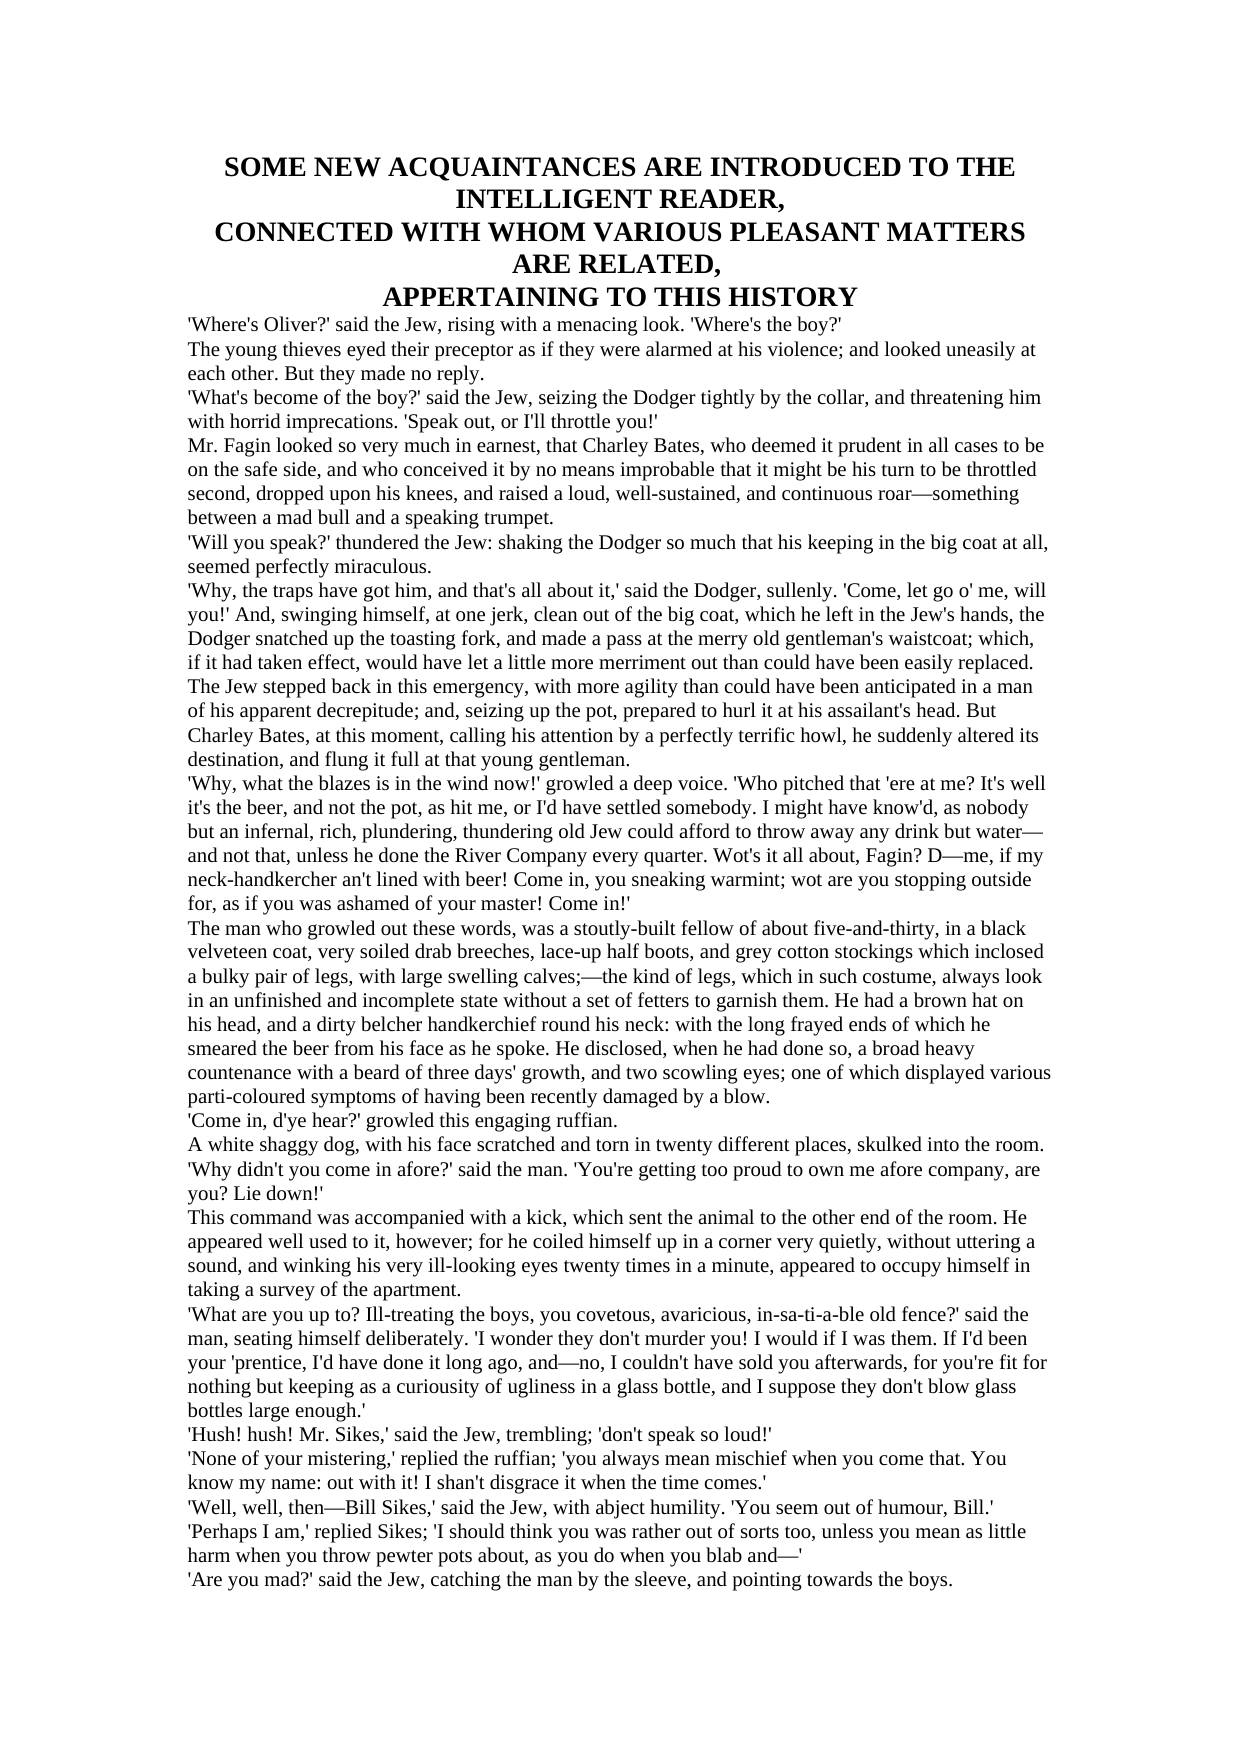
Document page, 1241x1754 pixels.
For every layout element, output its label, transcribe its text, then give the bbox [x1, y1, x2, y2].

text 'Where's Oliver?' said the Jew, rising with a menacing look. 'Where's the boy?' [187, 312, 1053, 336]
text 'None of your mistering,' replied the ruffian; 'you always mean mischief when you come that. You know my name: out with it! I shan't disgrace it when the time comes.' [187, 1446, 1053, 1494]
text 'Well, well, then—Bill Sikes,' said the Jew, with abject humility. 'You seem out of humour, Bill.' [187, 1494, 1053, 1519]
text 'Are you mad?' said the Jew, catching the man by the sleeve, and pointing towards the boys. [187, 1567, 1053, 1591]
text 'Why, the traps have got him, and that's all about it,' said the Dodger, sullenly. 'Come, let go o' me, will you!' And, swinging himself, at one jerk, clean out of the big coat, which he left in the Jew's hands, the Dodger snatched up the toasting fork, and made a pass at the merry old gentleman's waistcoat; which, if it had taken effect, would have let a little more merriment out than could have been easily replaced. [187, 578, 1053, 674]
text Mr. Fagin looked so very much in earnest, that Charley Bates, who deemed it prudent in all cases to be on the safe side, and who conceived it by no means improbable that it might be his turn to be throttled second, dropped upon his knees, and raised a loud, well-sustained, and continuous roar—something between a mad bull and a speaking trumpet. [187, 433, 1053, 529]
text 'What's become of the boy?' said the Jew, seizing the Dodger tightly by the collar, and threatening him with horrid imprecations. 'Speak out, or I'll throttle you!' [187, 385, 1053, 433]
text 'Will you speak?' thundered the Jew: shaking the Dodger so much that his keeping in the big coat at all, seemed perfectly miraculous. [187, 529, 1053, 578]
text 'What are you up to? Ill-treating the boys, you covetous, avaricious, in-sa-ti-a-ble old fence?' said the man, seating himself deliberately. 'I wonder they don't murder you! I would if I was them. If I'd been your 'prentice, I'd have done it long ago, and—no, I couldn't have sold you afterwards, for you're fit for nothing but keeping as a curiousity of ugliness in a glass bottle, and I suppose they don't blow glass bottles large enough.' [187, 1301, 1053, 1422]
text The man who growled out these words, was a stoutly-built fellow of about five-and-thirty, in a black velveteen coat, very soiled drab breeches, lace-up half boots, and grey cotton stockings which inclosed a bulky pair of legs, with large swelling calves;—the kind of legs, which in such costume, always look in an unfinished and incomplete state without a set of fetters to garnish them. He had a brown hat on his head, and a dirty belcher handkerchief round his neck: with the long frayed ends of which he smeared the beer from his face as he spoke. He disclosed, when he had done so, a broad heavy countenance with a beard of three days' growth, and two scowling eyes; one of which displayed various parti-coloured symptoms of having been recently damaged by a blow. [187, 915, 1053, 1108]
text The young thieves eyed their preceptor as if they were alarmed at his violence; and looked uneasily at each other. But they made no reply. [187, 336, 1053, 384]
text 'Come in, d'ye hear?' growled this engaging ruffian. [187, 1108, 1053, 1132]
text SOME NEW ACQUAINTANCES ARE INTRODUCED TO THE INTELLIGENT READER, CONNECTED WITH WHOM VARIOUS PLEASANT MATTERS ARE RELATED, APPERTAINING TO THIS HISTORY [187, 150, 1053, 312]
text The Jew stepped back in this emergency, with more agility than could have been anticipated in a man of his apparent decrepitude; and, seizing up the pot, prepared to hurl it at his assailant's head. But Charley Bates, at this moment, calling his attention by a perfectly terrific howl, he suddenly altered its destination, and flung it full at that young gentleman. [187, 674, 1053, 771]
text 'Perhaps I am,' replied Sikes; 'I should think you was rather out of sorts too, unless you mean as little harm when you throw pewter pots about, as you do when you blab and—' [187, 1519, 1053, 1567]
text 'Why, what the blazes is in the wind now!' growled a deep voice. 'Who pitched that 'ere at me? It's well it's the beer, and not the pot, as hit me, or I'd have settled somebody. I might have know'd, as nobody but an infernal, rich, plundering, thundering old Jew could afford to throw away any drink but water—and not that, unless he done the River Company every quarter. Wot's it all about, Fagin? D—me, if my neck-handkercher an't lined with beer! Come in, you sneaking warmint; wot are you stopping outside for, as if you was ashamed of your master! Come in!' [187, 771, 1053, 915]
text A white shaggy dog, with his face scratched and torn in twenty different places, skulked into the room. [187, 1132, 1053, 1156]
text This command was accompanied with a kick, which sent the animal to the other end of the room. He appeared well used to it, however; for he coiled himself up in a corner very quietly, without uttering a sound, and winking his very ill-looking eyes twenty times in a minute, appeared to occupy himself in taking a survey of the apartment. [187, 1205, 1053, 1301]
text 'Why didn't you come in afore?' said the man. 'You're getting too proud to own me afore company, are you? Lie down!' [187, 1157, 1053, 1205]
text 'Hush! hush! Mr. Sikes,' said the Jew, trembling; 'don't speak so loud!' [187, 1422, 1053, 1446]
